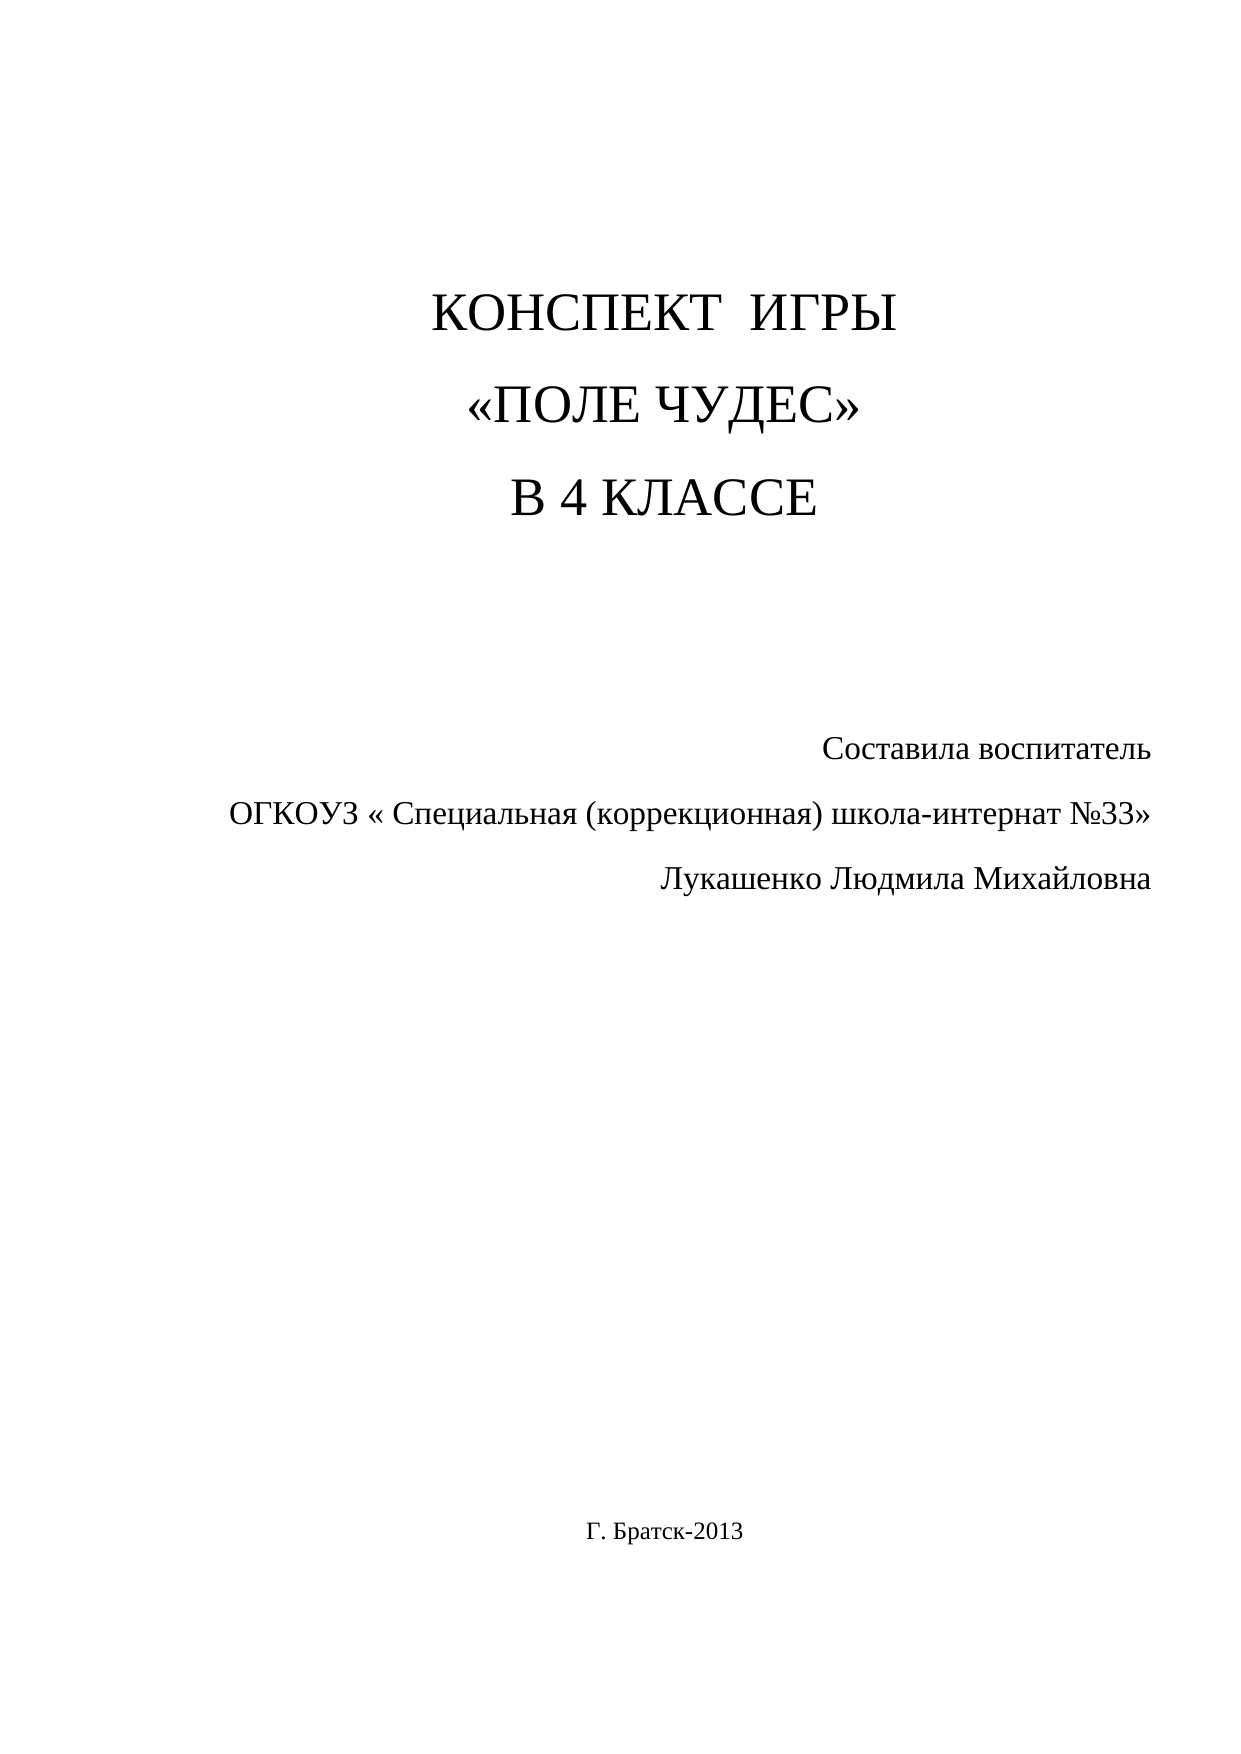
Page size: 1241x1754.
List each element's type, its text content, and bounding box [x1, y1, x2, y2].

text ОГКОУЗ « Специальная (коррекционная) школа-интернат №33» [177, 793, 1152, 832]
text Г. Братск-2013 [177, 1516, 1152, 1544]
text Лукашенко Людмила Михайловна [177, 858, 1152, 897]
text КОНСПЕКТ ИГРЫ [177, 280, 1152, 342]
text Составила воспитатель [177, 729, 1152, 767]
text «ПОЛЕ ЧУДЕС» [177, 372, 1152, 434]
text В 4 КЛАССЕ [177, 464, 1152, 527]
